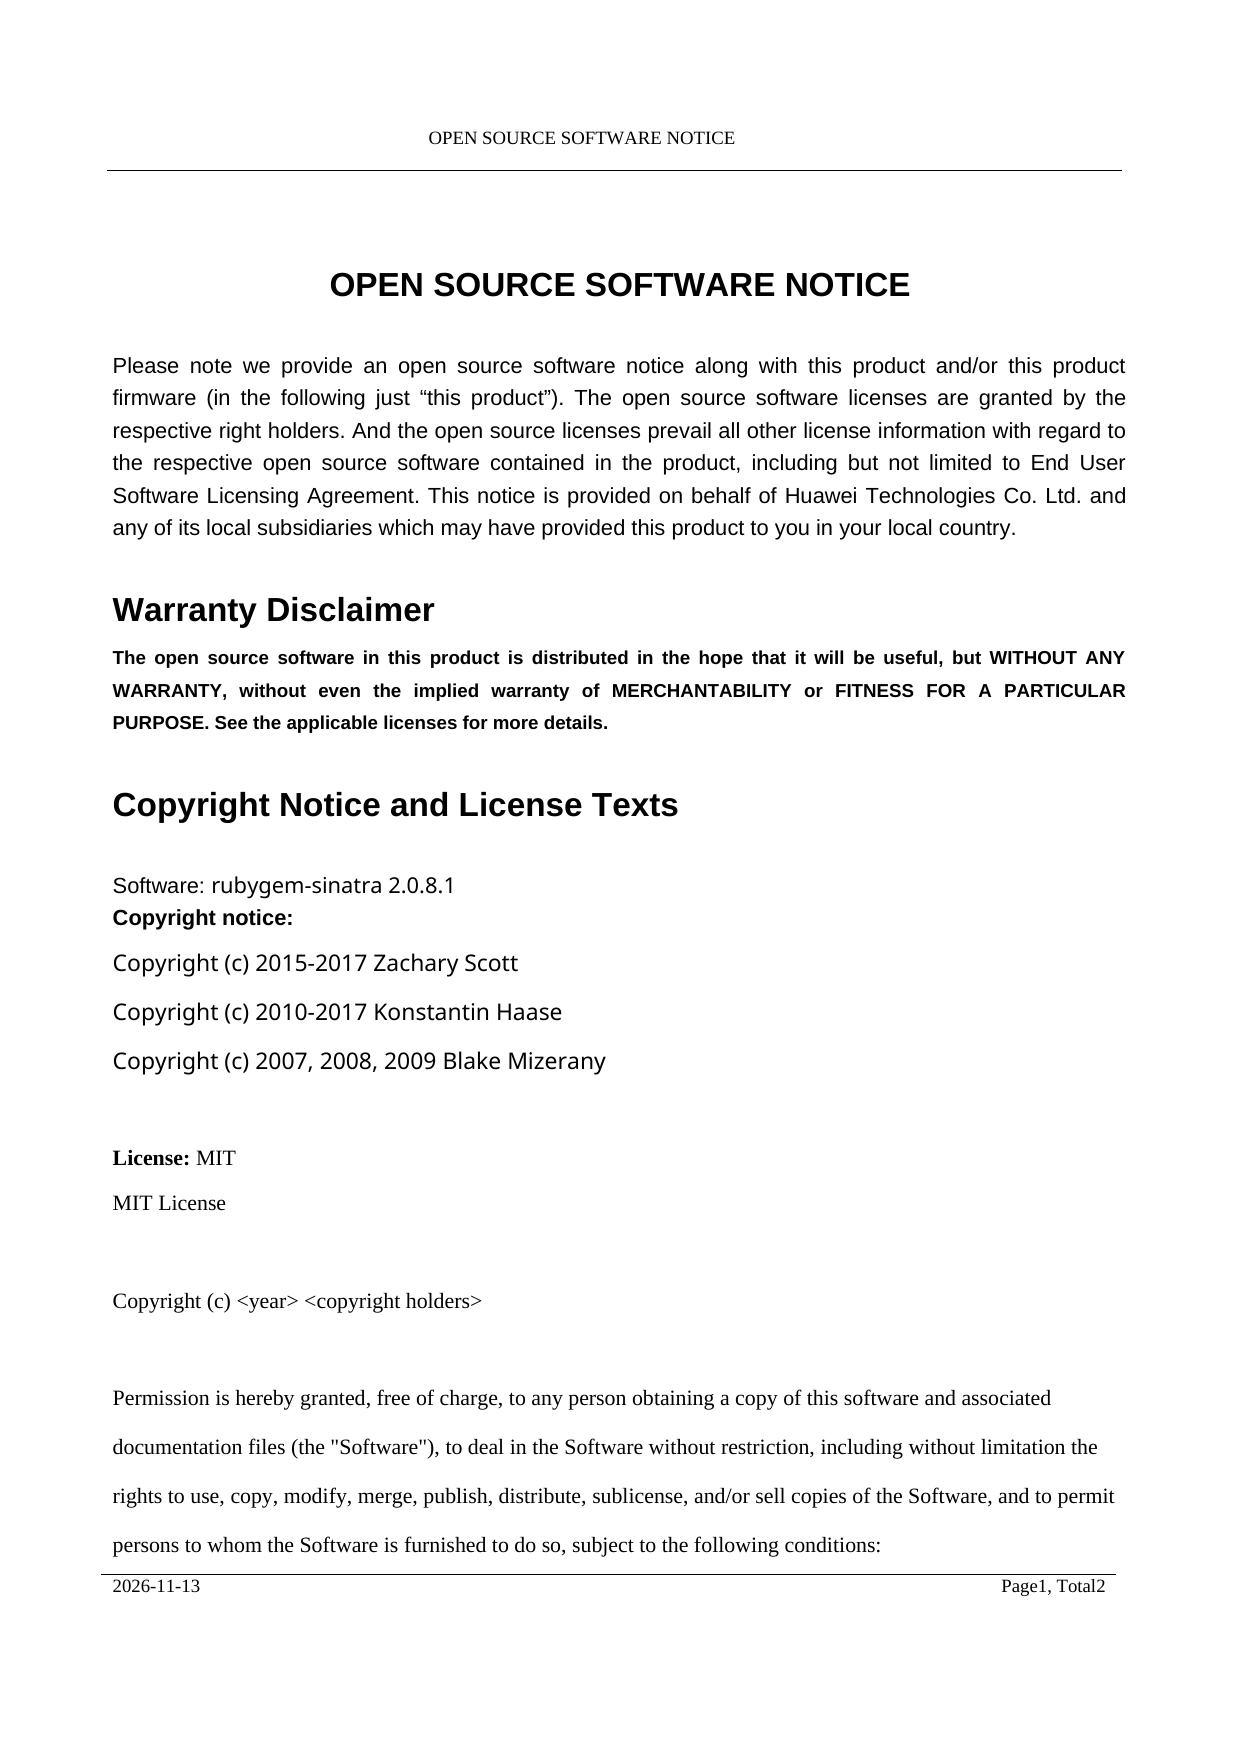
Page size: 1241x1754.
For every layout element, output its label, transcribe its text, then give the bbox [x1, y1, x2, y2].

text Copyright (c) 2015-2017 Zachary Scott Copyright (c) 2010-2017 Konstantin Haase Copyright (c) 2007, 2008, 2009 Blake Mizerany [112, 947, 1128, 1125]
text Software: rubygem-sinatra 2.0.8.1 [112, 869, 1128, 901]
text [112, 1187, 1128, 1560]
text Copyright Notice and License Texts [112, 771, 1128, 836]
text OPEN SOURCE SOFTWARE NOTICE [112, 251, 1128, 316]
text Warranty Disclaimer [112, 576, 1128, 641]
text Copyright notice: [112, 901, 1128, 934]
text The open source software in this product is distributed in the hope that it will be useful, but WITHOUT ANY WARRANTY, without even the implied warranty of MERCHANTABILITY or FITNESS FOR A PARTICULAR PURPOSE. See the applicable licenses for more details. [112, 641, 1128, 739]
text License: MIT [112, 1142, 1128, 1174]
text Please note we provide an open source software notice along with this product and/or this product firmware (in the following just “this product”). The open source software licenses are granted by the respective right holders. And the open source licenses prevail all other license information with regard to the respective open source software contained in the product, including but not limited to End User Software Licensing Agreement. This notice is provided on behalf of Huawei Technologies Co. Ltd. and any of its local subsidiaries which may have provided this product to you in your local country. [112, 349, 1128, 544]
